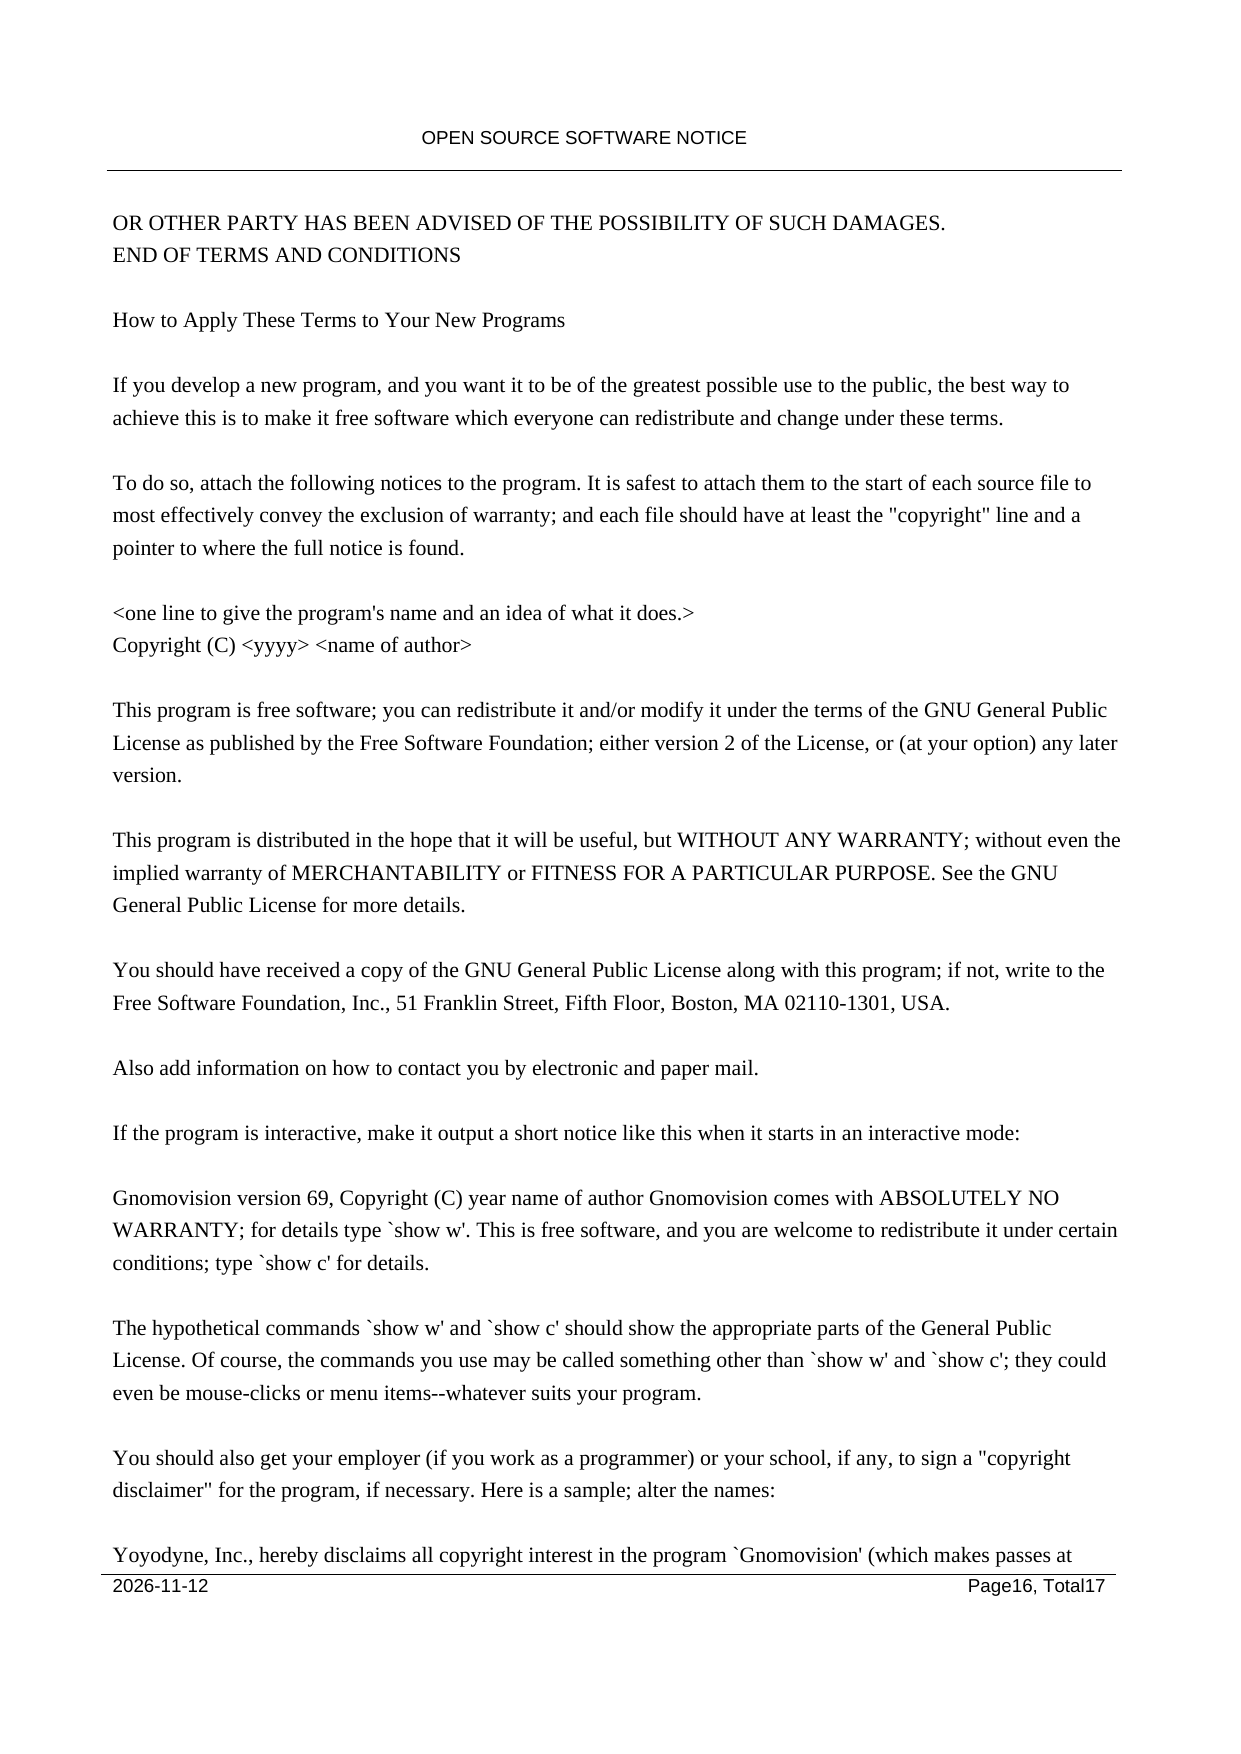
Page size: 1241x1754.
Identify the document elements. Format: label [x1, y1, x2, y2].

text [112, 206, 1128, 1571]
